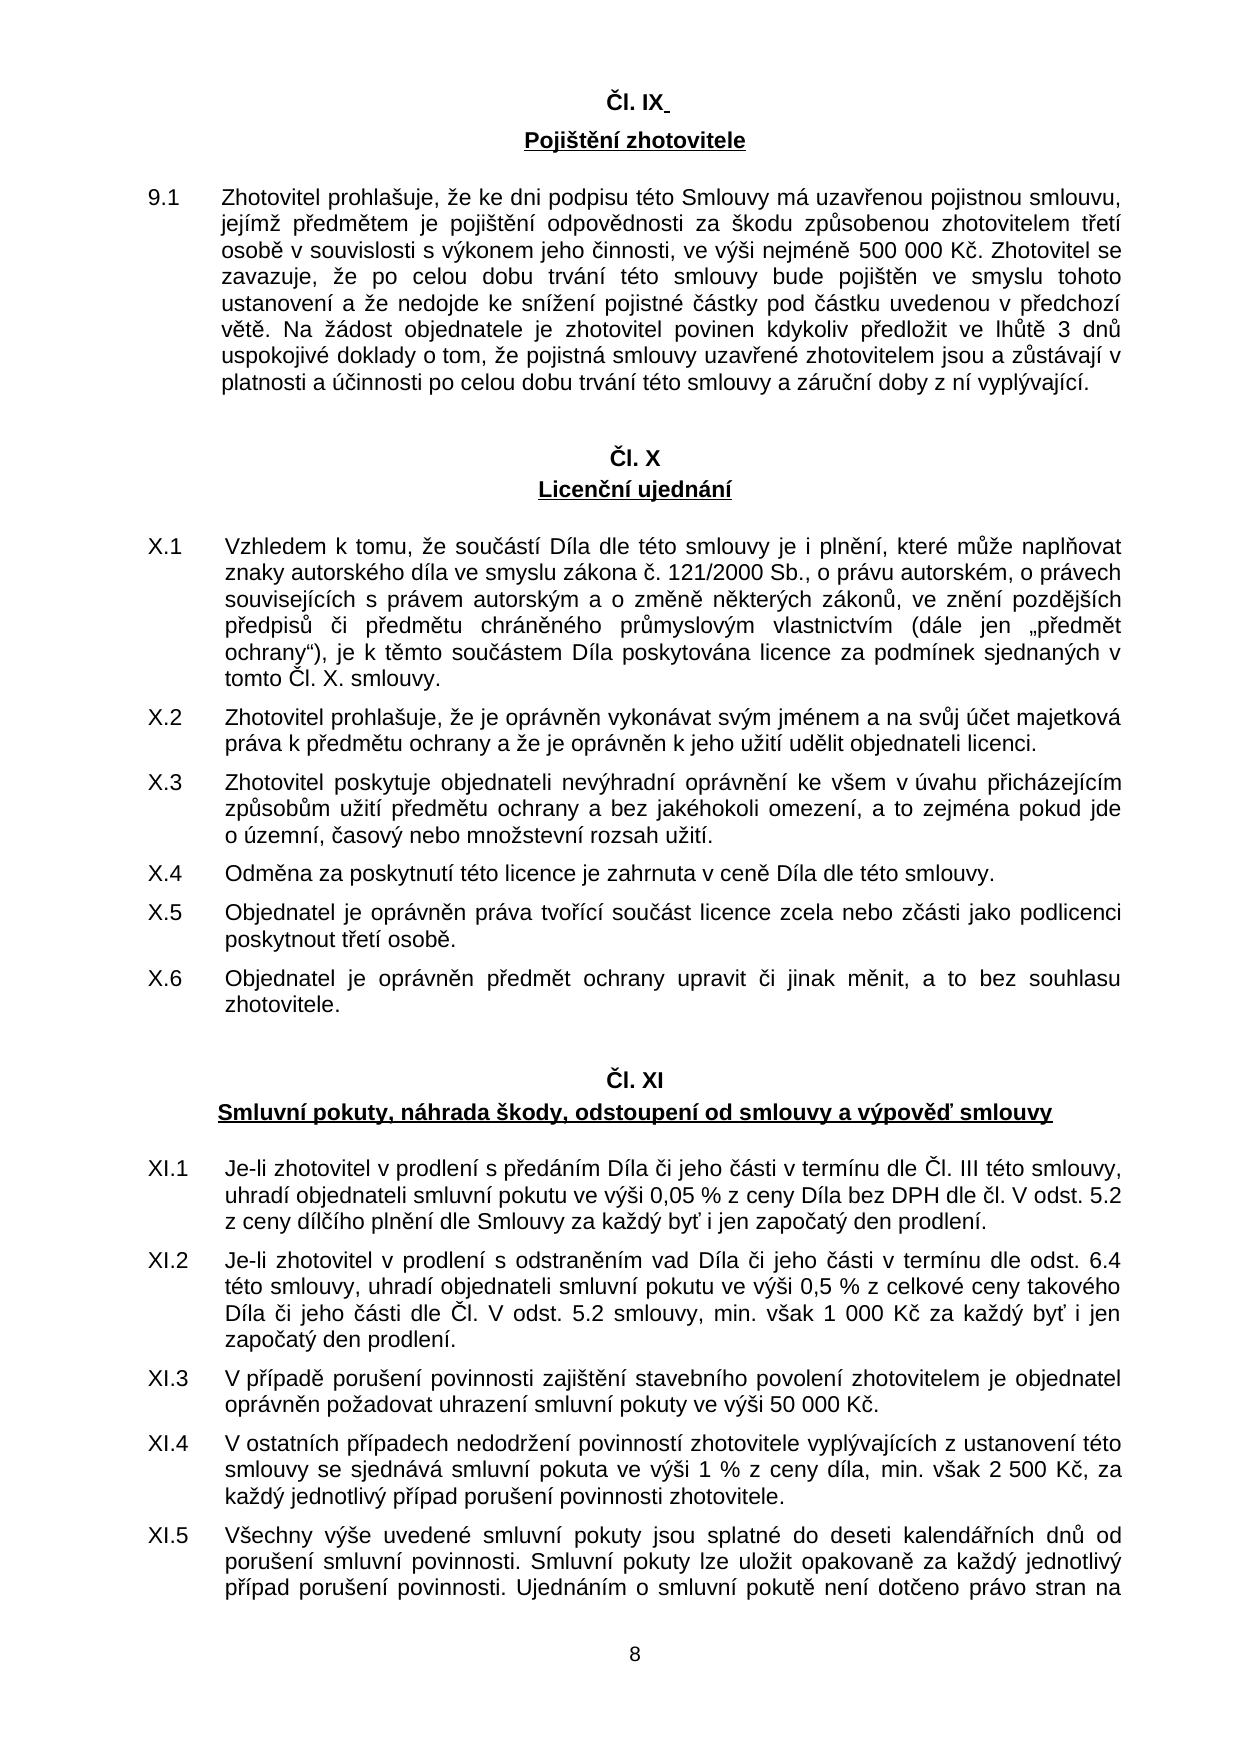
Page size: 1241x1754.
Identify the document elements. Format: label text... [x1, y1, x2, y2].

list Vzhledem k tomu, že součástí Díla dle této smlouvy je i plnění, které může naplňovat znaky autorského díla ve smyslu zákona č. 121/2000 Sb., o právu autorském, o právech souvisejících s právem autorským a o změně některých zákonů, ve znění pozdějších předpisů či předmětu chráněného průmyslovým vlastnictvím (dále jen „předmět ochrany“), je k těmto součástem Díla poskytována licence za podmínek sjednaných v tomto Čl. X. smlouvy. [148, 533, 1122, 691]
list Objednatel je oprávněn práva tvořící součást licence zcela nebo zčásti jako podlicenci poskytnout třetí osobě. [148, 899, 1122, 952]
text Smluvní pokuty, náhrada škody, odstoupení od smlouvy a výpověď smlouvy [148, 1067, 1122, 1125]
text 9.1 Zhotovitel prohlašuje, že ke dni podpisu této Smlouvy má uzavřenou pojistnou smlouvu, jejímž předmětem je pojištění odpovědnosti za škodu způsobenou zhotovitelem třetí osobě v souvislosti s výkonem jeho činnosti, ve výši nejméně 500 000 Kč. Zhotovitel se zavazuje, že po celou dobu trvání této smlouvy bude pojištěn ve smyslu tohoto ustanovení a že nedojde ke snížení pojistné částky pod částku uvedenou v předchozí větě. Na žádost objednatele je zhotovitel povinen kdykoliv předložit ve lhůtě 3 dnů uspokojivé doklady o tom, že pojistná smlouvy uzavřené zhotovitelem jsou a zůstávají v platnosti a účinnosti po celou dobu trvání této smlouvy a záruční doby z ní vyplývající. [148, 184, 1122, 395]
list Zhotovitel prohlašuje, že je oprávněn vykonávat svým jménem a na svůj účet majetková práva k předmětu ochrany a že je oprávněn k jeho užití udělit objednateli licenci. [148, 704, 1122, 756]
list Pojištění zhotovitele [148, 127, 1122, 154]
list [148, 1522, 1122, 1601]
list Objednatel je oprávněn předmět ochrany upravit či jinak měnit, a to bez souhlasu zhotovitele. [148, 964, 1122, 1017]
list Odměna za poskytnutí této licence je zahrnuta v ceně Díla dle této smlouvy. [148, 860, 1122, 887]
list Je-li zhotovitel v prodlení s odstraněním vad Díla či jeho části v termínu dle odst. 6.4 této smlouvy, uhradí objednateli smluvní pokutu ve výši 0,5 % z celkové ceny takového Díla či jeho části dle Čl. V odst. 5.2 smlouvy, min. však 1 000 Kč za každý byť i jen započatý den prodlení. [148, 1247, 1122, 1352]
list Zhotovitel poskytuje objednateli nevýhradní oprávnění ke všem v úvahu přicházejícím způsobům užití předmětu ochrany a bez jakéhokoli omezení, a to zejména pokud jde o územní, časový nebo množstevní rozsah užití. [148, 769, 1122, 848]
text Licenční ujednání [148, 445, 1122, 503]
list Je-li zhotovitel v prodlení s předáním Díla či jeho části v termínu dle Čl. III této smlouvy, uhradí objednateli smluvní pokutu ve výši 0,05 % z ceny Díla bez DPH dle čl. V odst. 5.2 z ceny dílčího plnění dle Smlouvy za každý byť i jen započatý den prodlení. [148, 1155, 1122, 1234]
list V ostatních případech nedodržení povinností zhotovitele vyplývajících z ustanovení této smlouvy se sjednává smluvní pokuta ve výši 1 % z ceny díla, min. však 2 500 Kč, za každý jednotlivý případ porušení povinnosti zhotovitele. [148, 1430, 1122, 1509]
list V případě porušení povinnosti zajištění stavebního povolení zhotovitelem je objednatel oprávněn požadovat uhrazení smluvní pokuty ve výši 50 000 Kč. [148, 1365, 1122, 1417]
